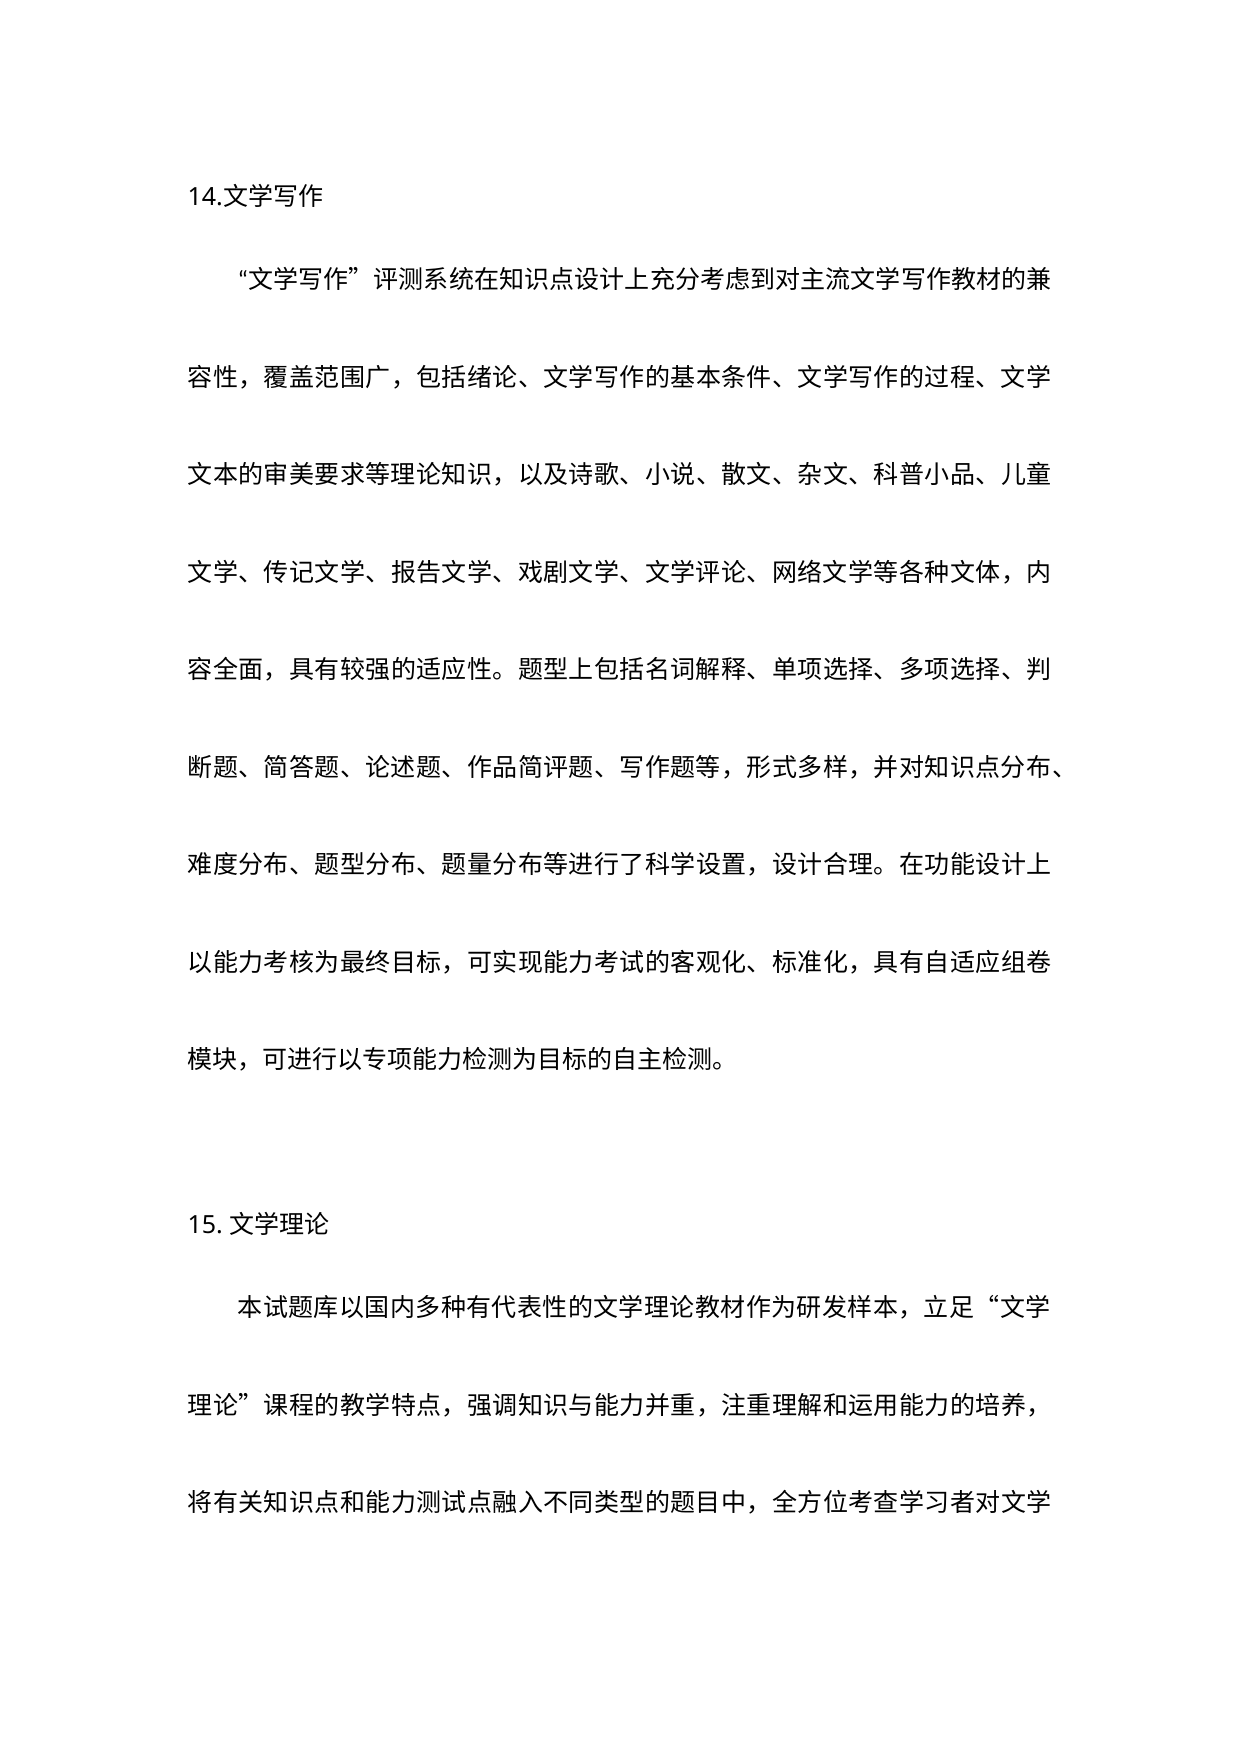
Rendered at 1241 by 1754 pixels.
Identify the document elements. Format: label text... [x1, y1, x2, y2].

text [187, 1273, 1053, 1533]
text “文学写作”评测系统在知识点设计上充分考虑到对主流文学写作教材的兼容性，覆盖范围广，包括绪论、文学写作的基本条件、文学写作的过程、文学文本的审美要求等理论知识，以及诗歌、小说、散文、杂文、科普小品、儿童文学、传记文学、报告文学、戏剧文学、文学评论、网络文学等各种文体，内容全面，具有较强的适应性。题型上包括名词解释、单项选择、多项选择、判断题、简答题、论述题、作品简评题、写作题等，形式多样，并对知识点分布、难度分布、题型分布、题量分布等进行了科学设置，设计合理。在功能设计上以能力考核为最终目标，可实现能力考试的客观化、标准化，具有自适应组卷模块，可进行以专项能力检测为目标的自主检测。 [187, 245, 1053, 1090]
text 14.文学写作 [187, 162, 1053, 227]
text 15. 文学理论 [187, 1190, 1053, 1255]
